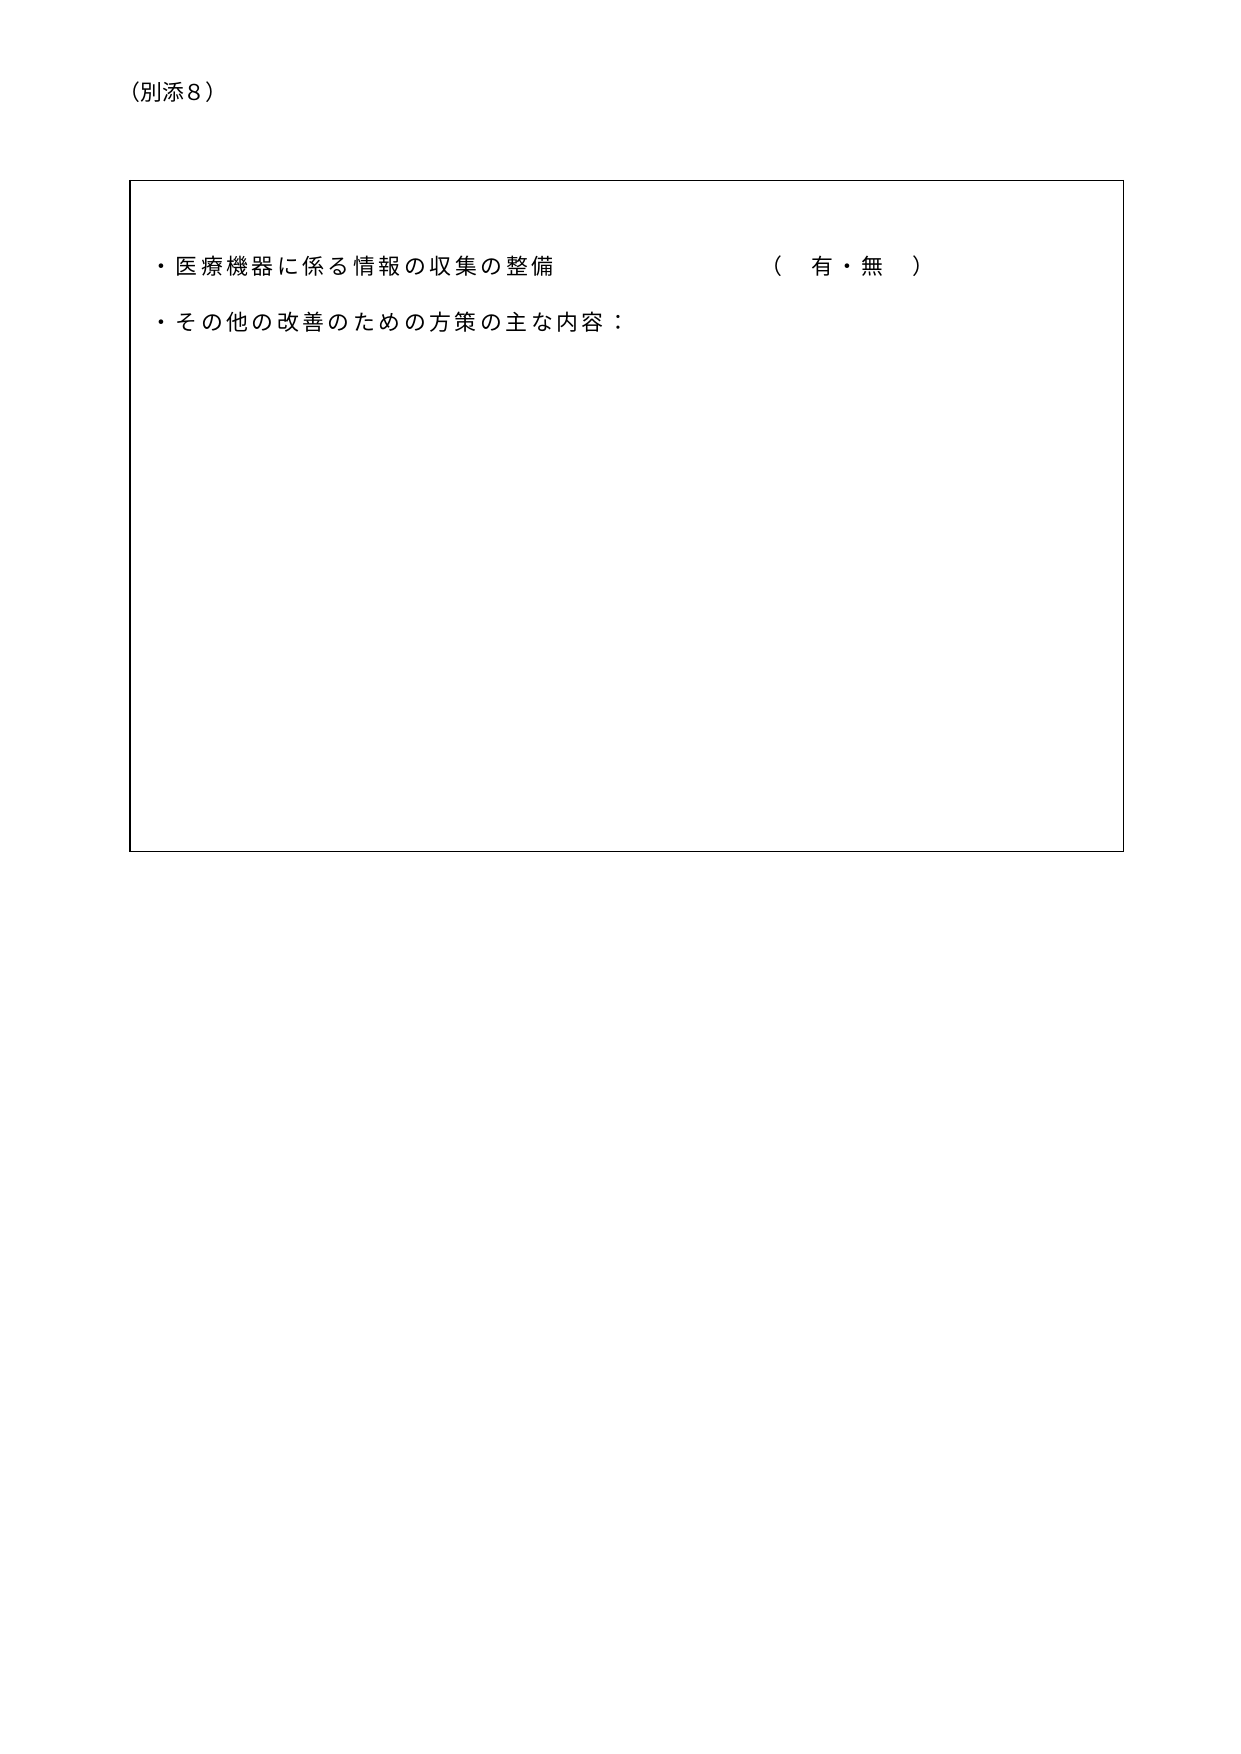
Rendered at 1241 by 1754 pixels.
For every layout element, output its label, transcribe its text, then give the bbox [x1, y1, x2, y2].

table_cell ・医療機器に係る情報の収集の整備 （ 有・無 ） ・その他の改善のための方策の主な内容： [131, 181, 1123, 851]
